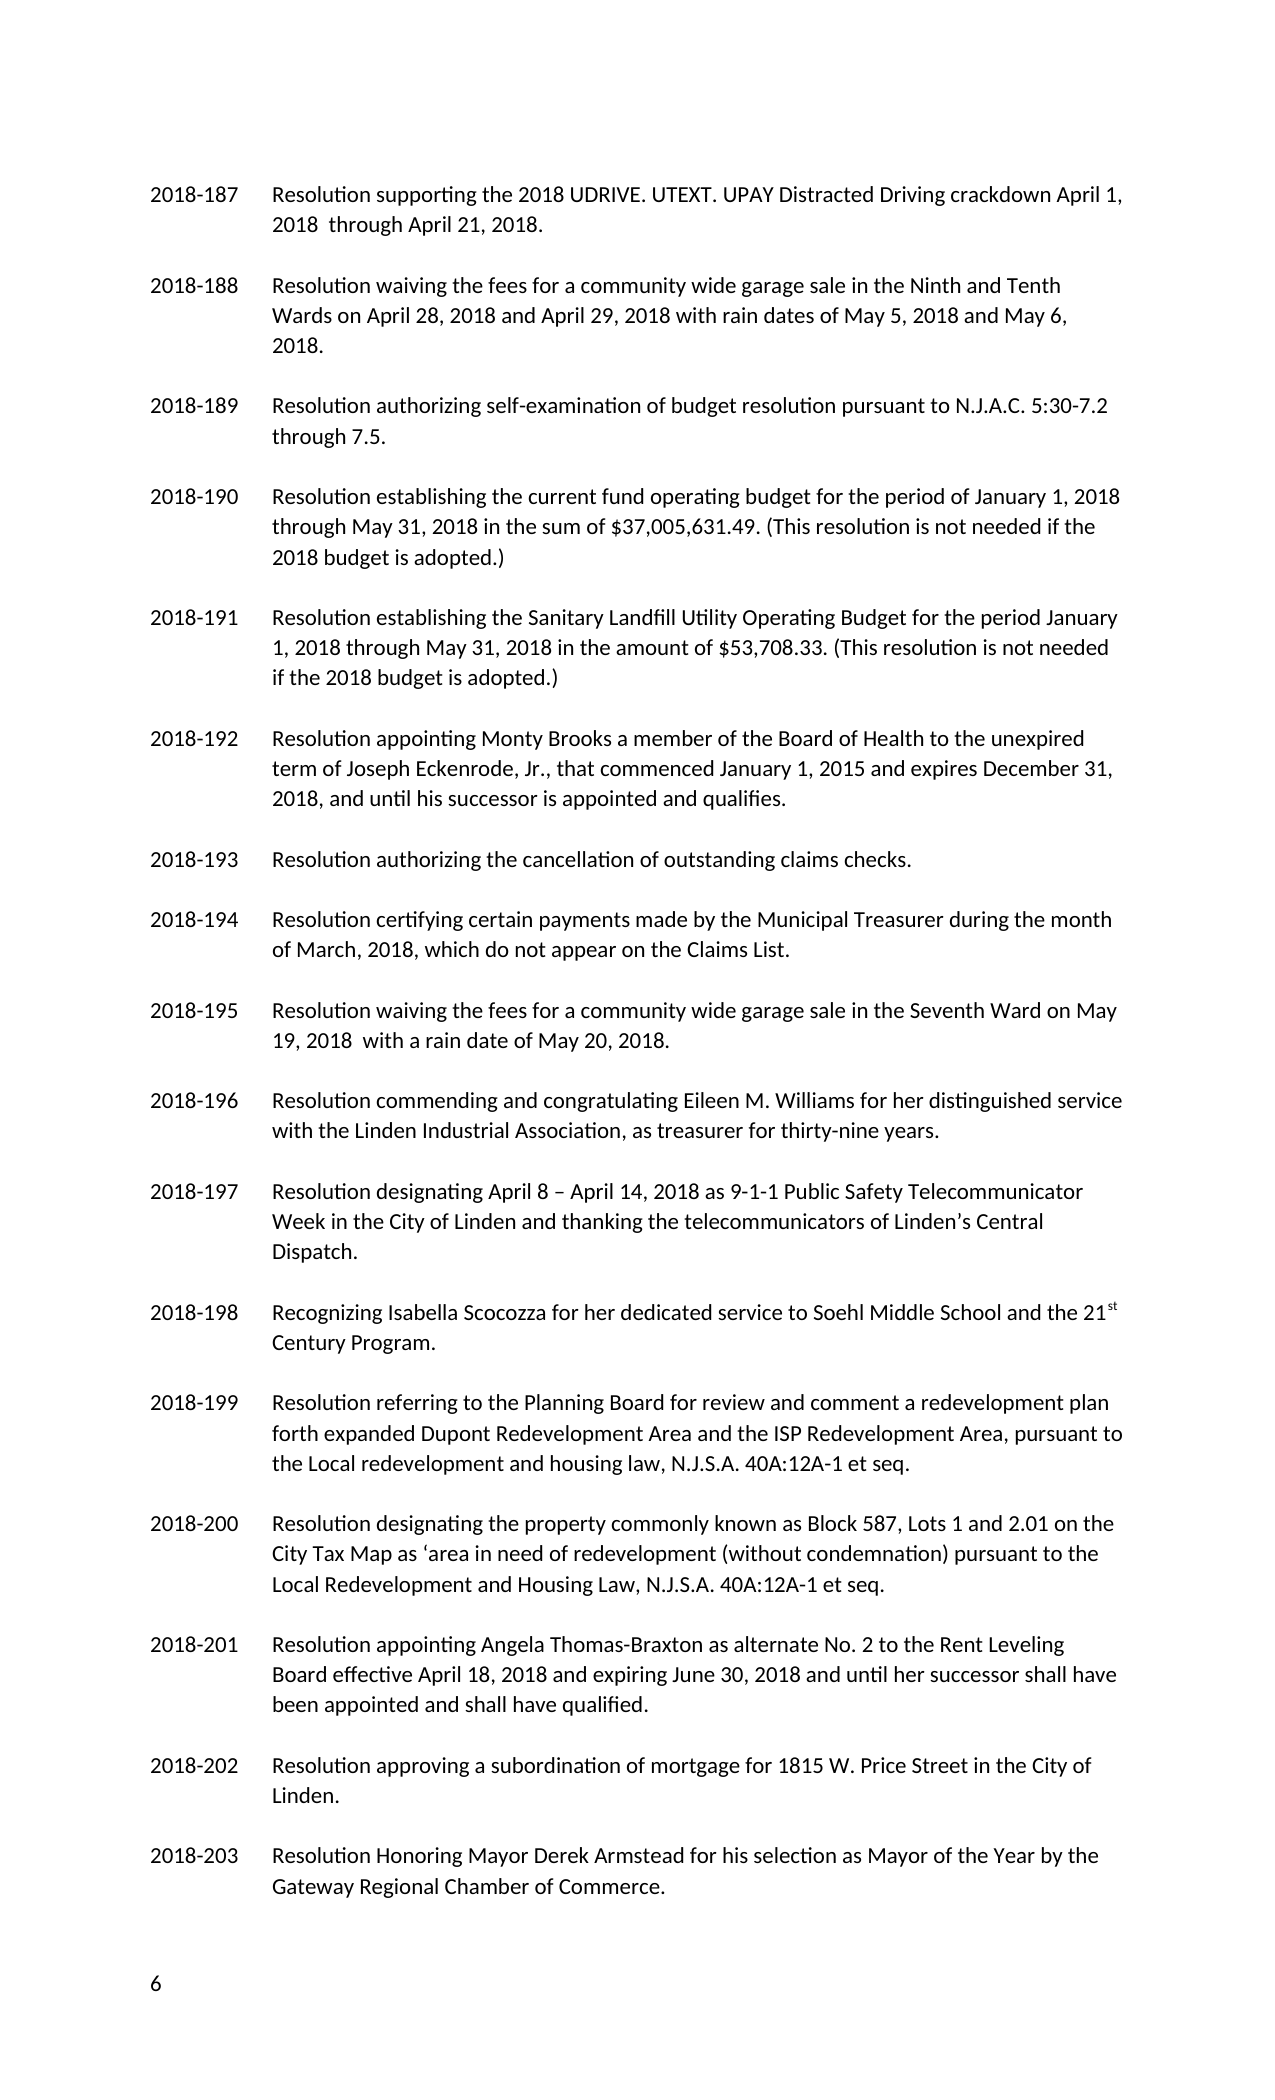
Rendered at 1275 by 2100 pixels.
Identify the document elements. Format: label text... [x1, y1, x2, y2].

list Resolution designating the property commonly known as Block 587, Lots 1 and 2.01 on the City Tax Map as ‘area in need of redevelopment (without condemnation) pursuant to the Local Redevelopment and Housing Law, N.J.S.A. 40A:12A-1 et seq. [150, 1509, 1125, 1598]
list Resolution appointing Angela Thomas-Braxton as alternate No. 2 to the Rent Leveling Board effective April 18, 2018 and expiring June 30, 2018 and until her successor shall have been appointed and shall have qualified. [150, 1630, 1125, 1719]
list Resolution designating April 8 – April 14, 2018 as 9-1-1 Public Safety Telecommunicator Week in the City of Linden and thanking the telecommunicators of Linden’s Central Dispatch. [150, 1177, 1125, 1266]
list Resolution authorizing the cancellation of outstanding claims checks. [150, 845, 1125, 873]
list Resolution referring to the Planning Board for review and comment a redevelopment plan forth expanded Dupont Redevelopment Area and the ISP Redevelopment Area, pursuant to the Local redevelopment and housing law, N.J.S.A. 40A:12A-1 et seq. [150, 1388, 1125, 1477]
list Resolution waiving the fees for a community wide garage sale in the Ninth and Tenth Wards on April 28, 2018 and April 29, 2018 with rain dates of May 5, 2018 and May 6, 2018. [150, 271, 1125, 359]
list Resolution appointing Monty Brooks a member of the Board of Health to the unexpired term of Joseph Eckenrode, Jr., that commenced January 1, 2015 and expires December 31, 2018, and until his successor is appointed and qualifies. [150, 724, 1125, 812]
list Resolution authorizing self-examination of budget resolution pursuant to N.J.A.C. 5:30-7.2 through 7.5. [150, 392, 1125, 450]
list Resolution waiving the fees for a community wide garage sale in the Seventh Ward on May 19, 2018 with a rain date of May 20, 2018. [150, 996, 1125, 1054]
list Resolution establishing the Sanitary Landfill Utility Operating Budget for the period January 1, 2018 through May 31, 2018 in the amount of $53,708.33. (This resolution is not needed if the 2018 budget is adopted.) [150, 603, 1125, 692]
list Resolution certifying certain payments made by the Municipal Treasurer during the month of March, 2018, which do not appear on the Claims List. [150, 905, 1125, 963]
list Resolution Honoring Mayor Derek Armstead for his selection as Mayor of the Year by the Gateway Regional Chamber of Commerce. [150, 1842, 1125, 1900]
list Resolution supporting the 2018 UDRIVE. UTEXT. UPAY Distracted Driving crackdown April 1, 2018 through April 21, 2018. [150, 180, 1125, 238]
list Resolution commending and congratulating Eileen M. Williams for her distinguished service with the Linden Industrial Association, as treasurer for thirty-nine years. [150, 1086, 1125, 1145]
list Resolution establishing the current fund operating budget for the period of January 1, 2018 through May 31, 2018 in the sum of $37,005,631.49. (This resolution is not needed if the 2018 budget is adopted.) [150, 482, 1125, 571]
list Recognizing Isabella Scocozza for her dedicated service to Soehl Middle School and the 21st Century Program. [150, 1298, 1125, 1356]
list Resolution approving a subordination of mortgage for 1815 W. Price Street in the City of Linden. [150, 1751, 1125, 1809]
